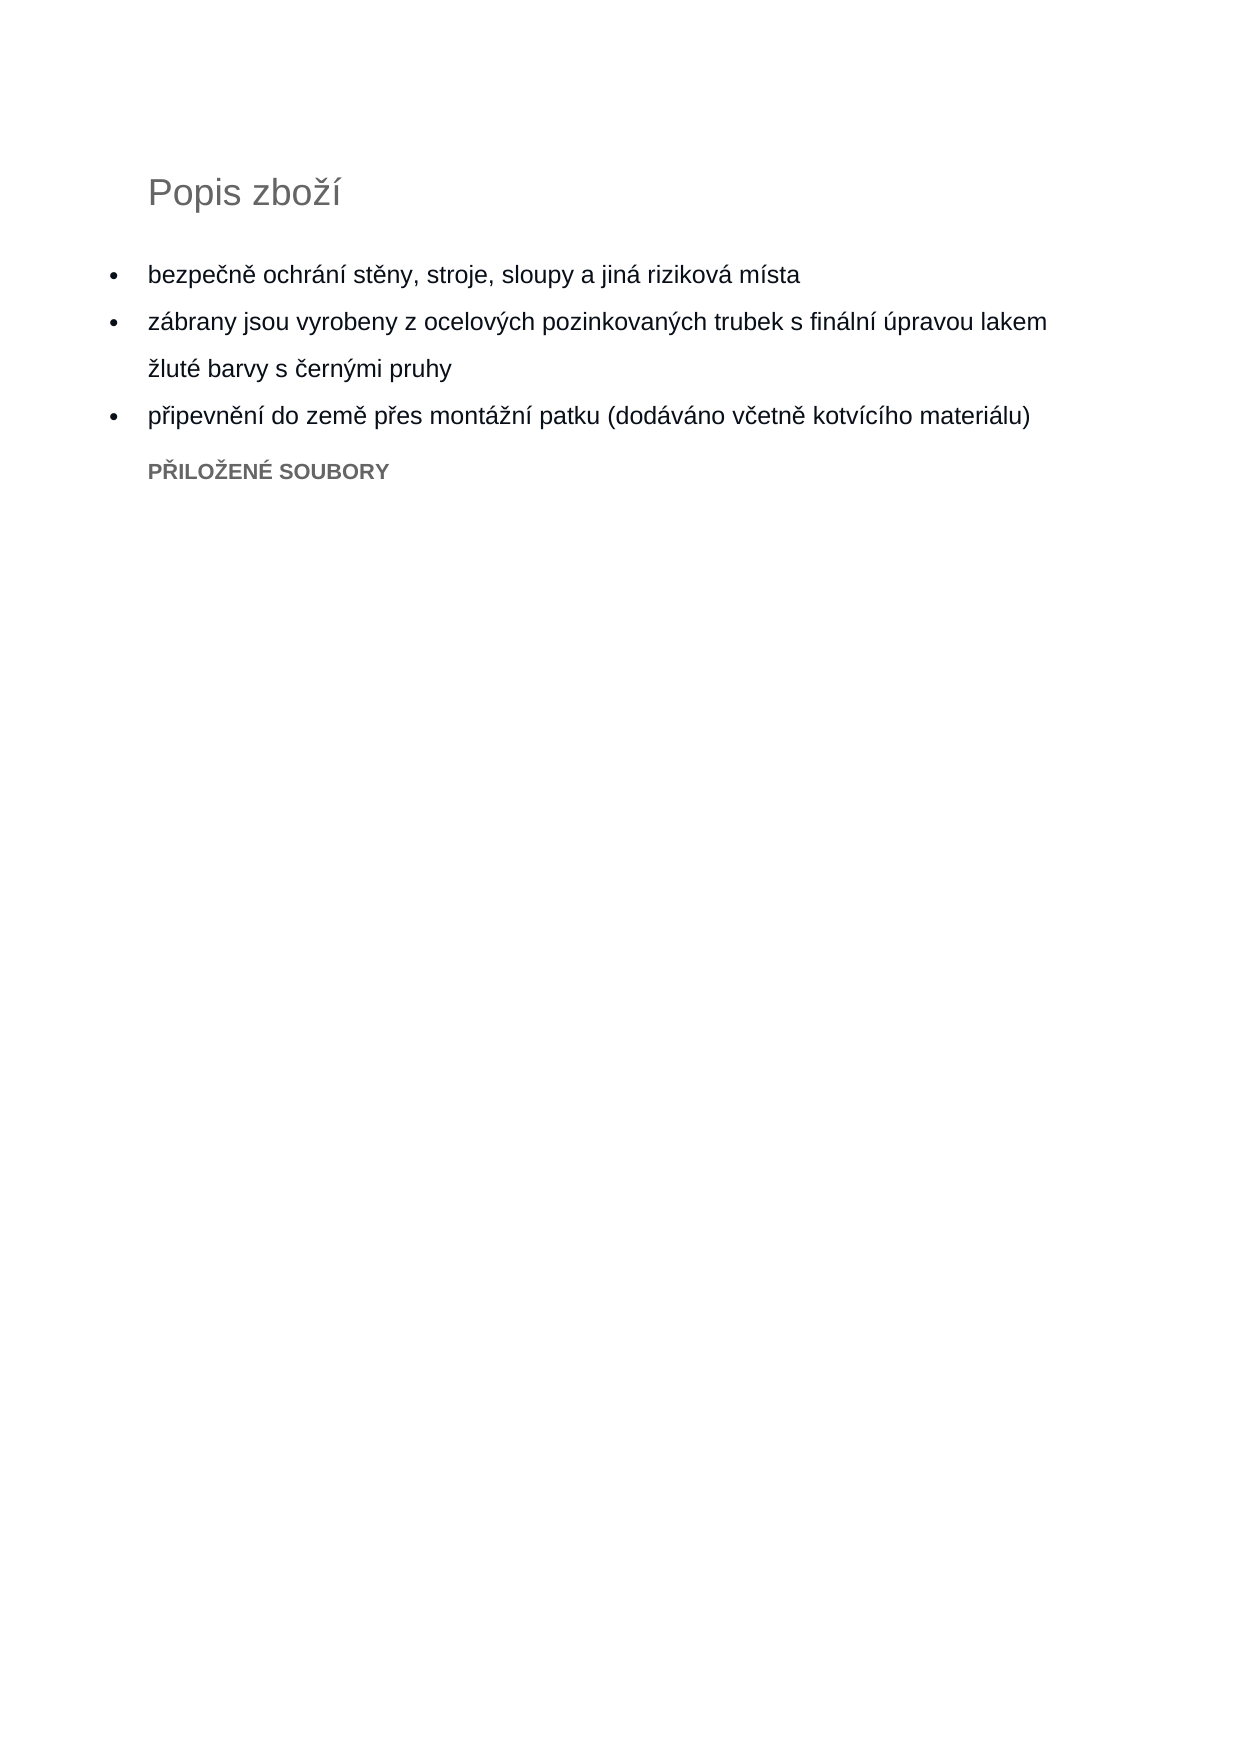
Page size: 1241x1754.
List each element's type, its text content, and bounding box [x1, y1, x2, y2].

list bezpečně ochrání stěny, stroje, sloupy a jiná riziková místa [110, 242, 1093, 289]
list zábrany jsou vyrobeny z ocelových pozinkovaných trubek s finální úpravou lakem žluté barvy s černými pruhy [110, 289, 1093, 383]
list připevnění do země přes montážní patku (dodáváno včetně kotvícího materiálu) [110, 383, 1093, 430]
text PŘILOŽENÉ SOUBORY [148, 459, 1093, 484]
text Popis zboží [148, 148, 1093, 213]
